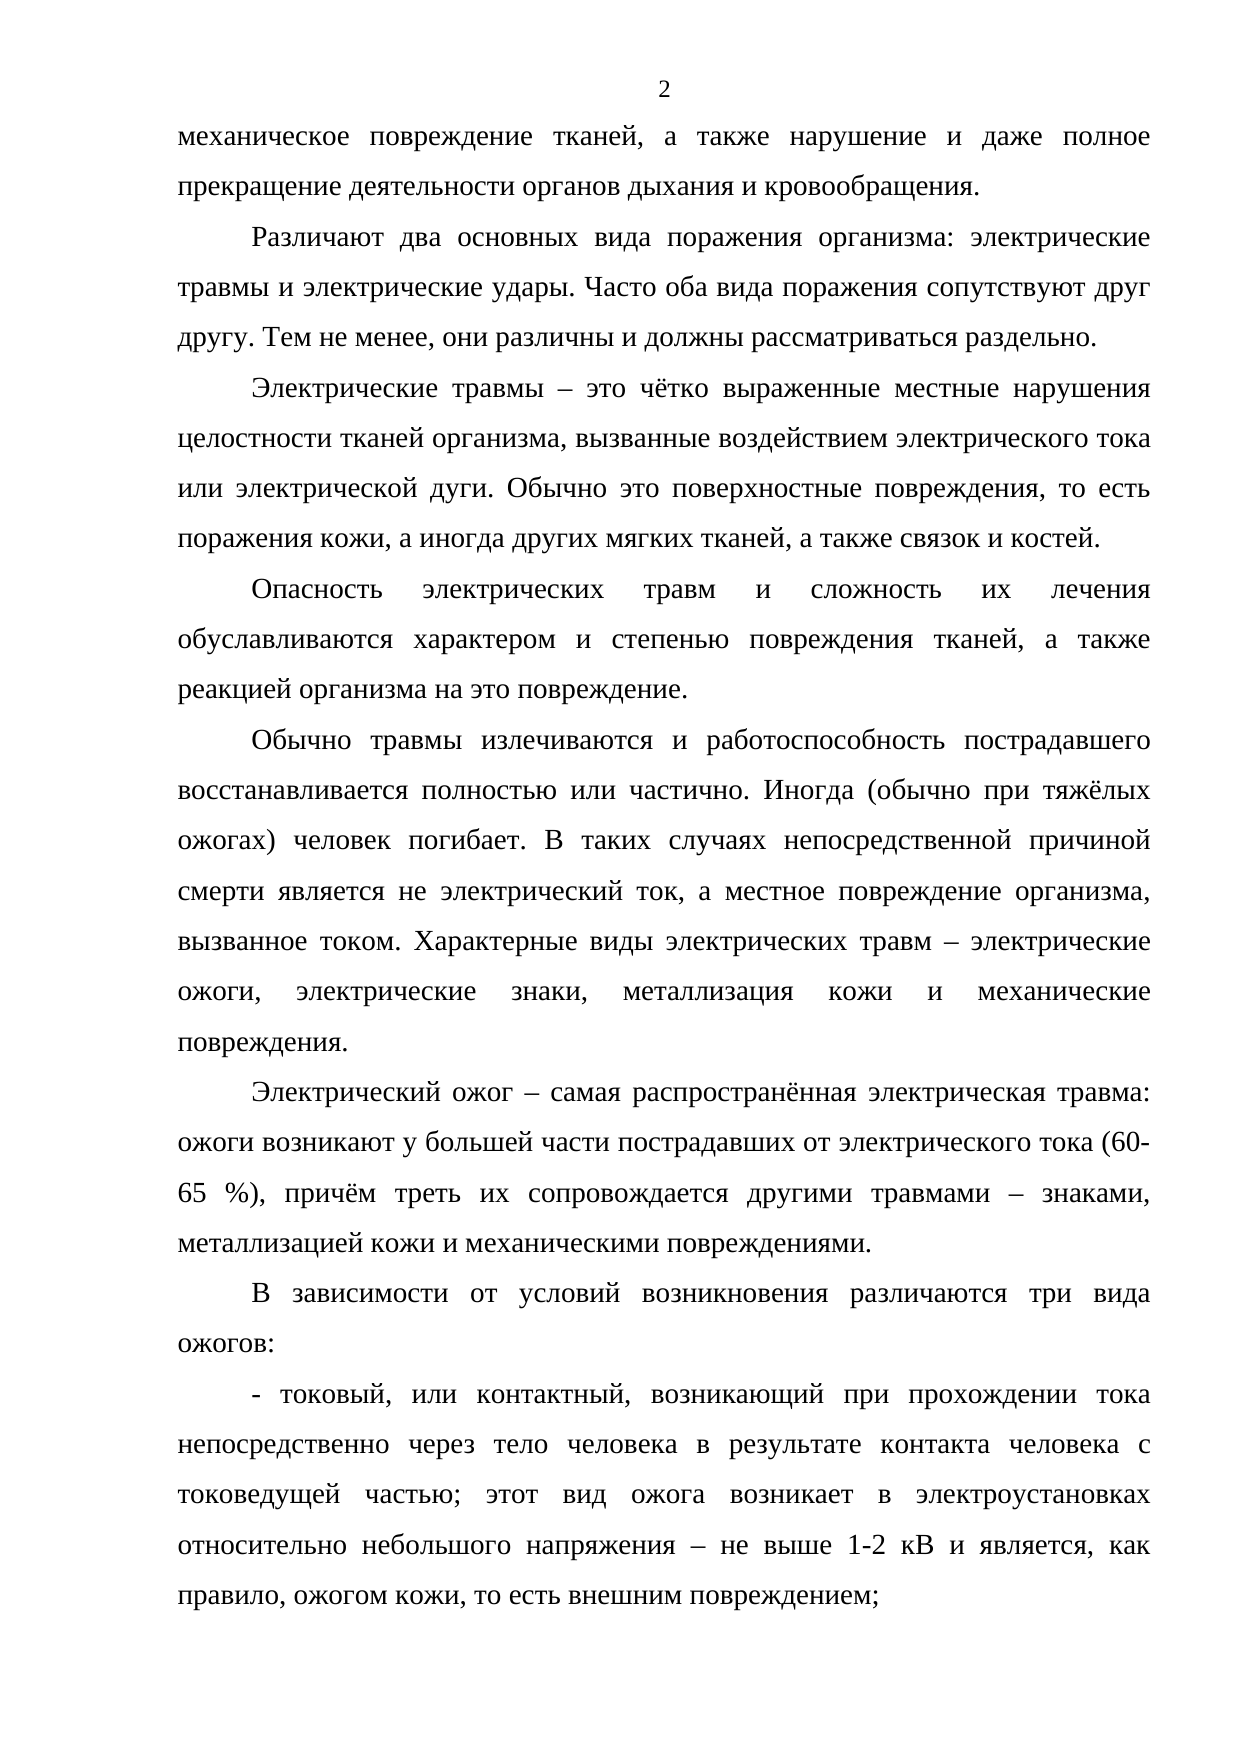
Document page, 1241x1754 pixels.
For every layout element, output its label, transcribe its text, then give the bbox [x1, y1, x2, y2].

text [177, 118, 1152, 202]
text Электрический ожог – самая распространённая электрическая травма: ожоги возникают у большей части пострадавших от электрического тока (60-65 %), причём треть их сопровождается другими травмами – знаками, металлизацией кожи и механическими повреждениями. [177, 1074, 1152, 1258]
text Опасность электрических травм и сложность их лечения обуславливаются характером и степенью повреждения тканей, а также реакцией организма на это повреждение. [177, 571, 1152, 705]
text В зависимости от условий возникновения различаются три вида ожогов: [177, 1275, 1152, 1359]
text - токовый, или контактный, возникающий при прохождении тока непосредственно через тело человека в результате контакта человека с токоведущей частью; этот вид ожога возникает в электроустановках относительно небольшого напряжения – не выше 1-2 кВ и является, как правило, ожогом кожи, то есть внешним повреждением; [177, 1376, 1152, 1611]
text Электрические травмы – это чётко выраженные местные нарушения целостности тканей организма, вызванные воздействием электрического тока или электрической дуги. Обычно это поверхностные повреждения, то есть поражения кожи, а иногда других мягких тканей, а также связок и костей. [177, 370, 1152, 554]
text Обычно травмы излечиваются и работоспособность пострадавшего восстанавливается полностью или частично. Иногда (обычно при тяжёлых ожогах) человек погибает. В таких случаях непосредственной причиной смерти является не электрический ток, а местное повреждение организма, вызванное током. Характерные виды электрических травм – электрические ожоги, электрические знаки, металлизация кожи и механические повреждения. [177, 722, 1152, 1057]
text Различают два основных вида поражения организма: электрические травмы и электрические удары. Часто оба вида поражения сопутствуют друг другу. Тем не менее, они различны и должны рассматриваться раздельно. [177, 219, 1152, 353]
